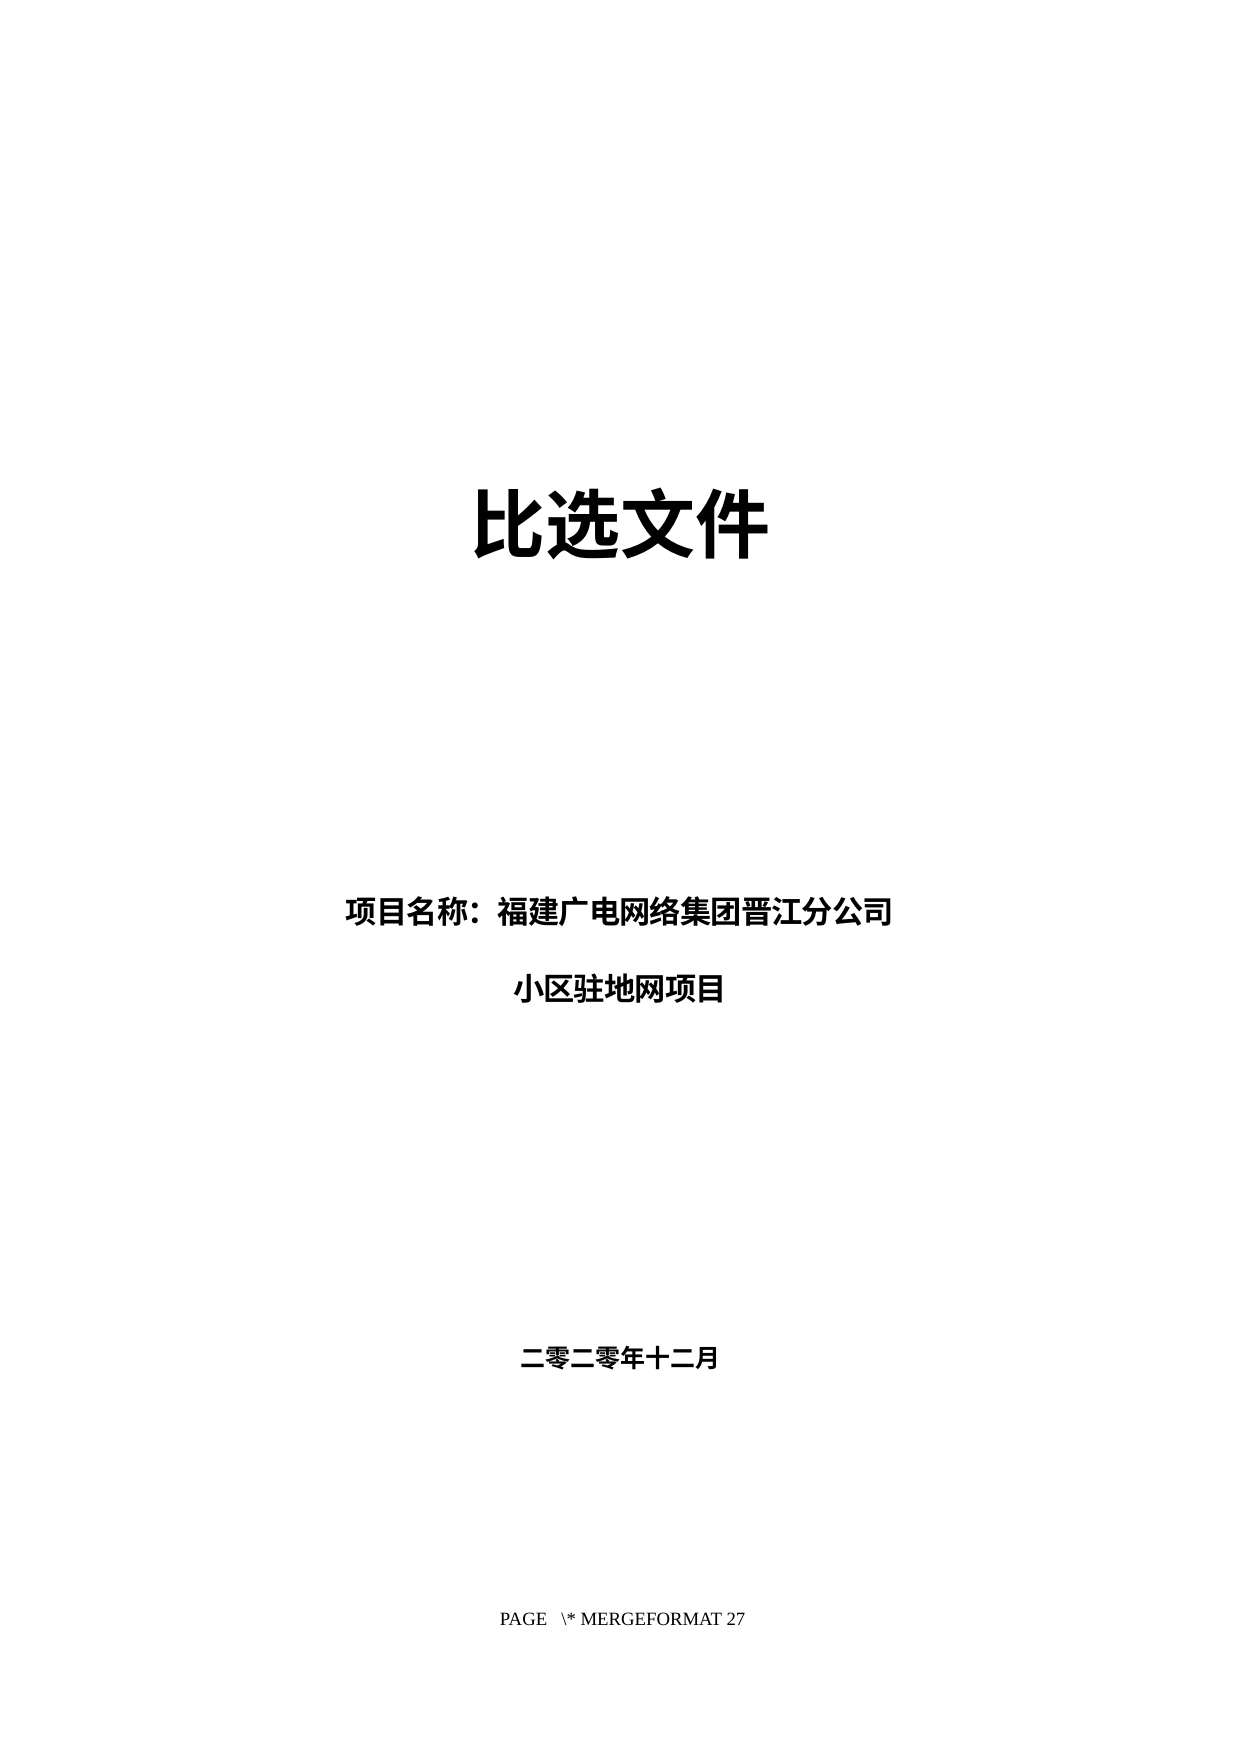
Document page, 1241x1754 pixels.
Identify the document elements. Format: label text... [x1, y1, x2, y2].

text 项目名称：福建广电网络集团晋江分公司 [187, 877, 1053, 942]
text 小区驻地网项目 [187, 954, 1053, 1019]
text 比选文件 [187, 454, 1053, 584]
text 二零二零年十二月 [187, 1324, 1053, 1389]
